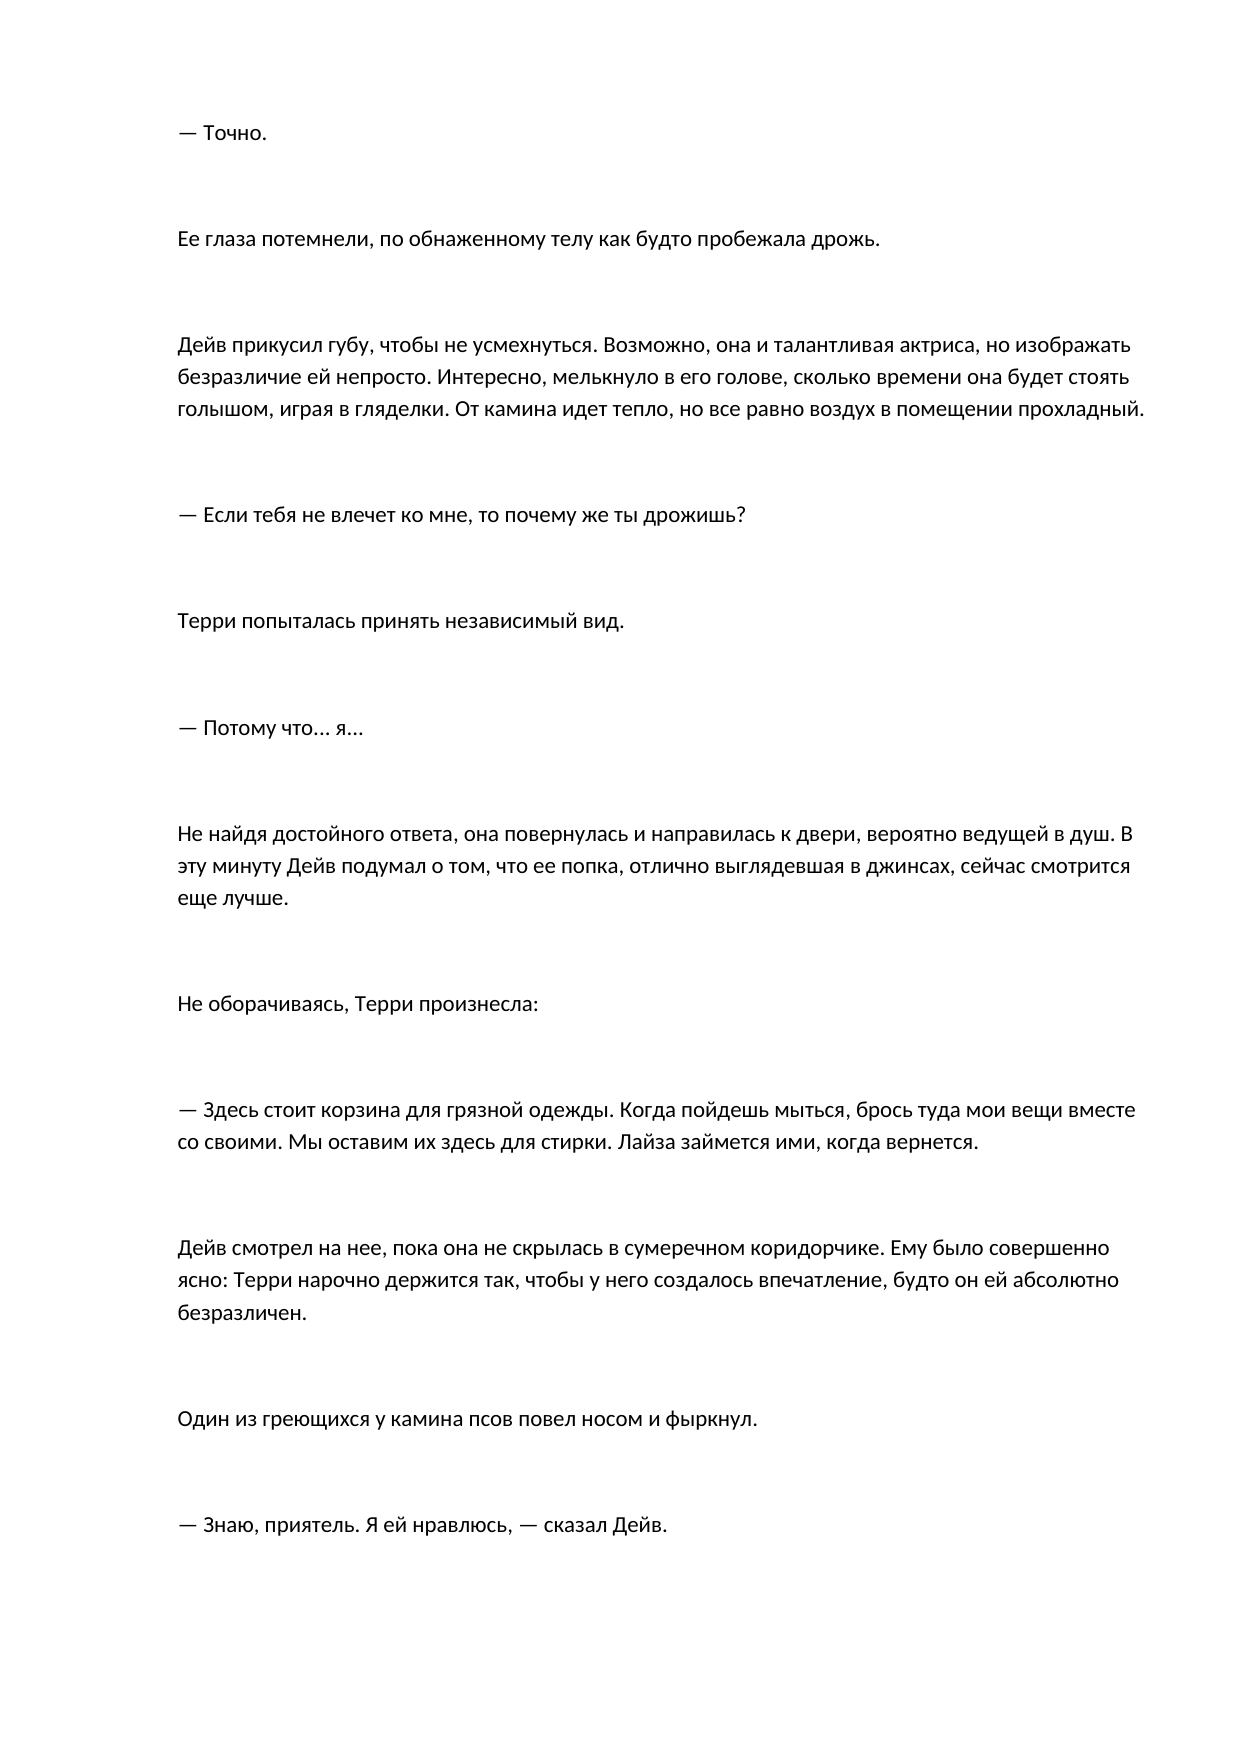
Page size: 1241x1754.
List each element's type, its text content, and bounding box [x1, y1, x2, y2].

text Не оборачиваясь, Терри произнесла: [177, 989, 1152, 1017]
text Один из греющихся у камина псов повел носом и фыркнул. [177, 1404, 1152, 1432]
text Ее глаза потемнели, по обнаженному телу как будто пробежала дрожь. [177, 224, 1152, 252]
text — Если тебя не влечет ко мне, то почему же ты дрожишь? [177, 501, 1152, 529]
text — Знаю, приятель. Я ей нравлюсь, — сказал Дейв. [177, 1510, 1152, 1538]
text — Точно. [177, 118, 1152, 146]
text Терри попыталась принять независимый вид. [177, 607, 1152, 635]
text Дейв смотрел на нее, пока она не скрылась в сумеречном коридорчике. Ему было совершенно ясно: Терри нарочно держится так, чтобы у него создалось впечатление, будто он ей абсолютно безразличен. [177, 1233, 1152, 1326]
text Не найдя достойного ответа, она повернулась и направилась к двери, вероятно ведущей в душ. В эту минуту Дейв подумал о том, что ее попка, отлично выглядевшая в джинсах, сейчас смотрится еще лучше. [177, 819, 1152, 911]
text — Здесь стоит корзина для грязной одежды. Когда пойдешь мыться, брось туда мои вещи вместе со своими. Мы оставим их здесь для стирки. Лайза займется ими, когда вернется. [177, 1095, 1152, 1155]
text Дейв прикусил губу, чтобы не усмехнуться. Возможно, она и талантливая актриса, но изображать безразличие ей непросто. Интересно, мелькнуло в его голове, сколько времени она будет стоять голышом, играя в гляделки. От камина идет тепло, но все равно воздух в помещении прохладный. [177, 330, 1152, 423]
text — Потому что... я... [177, 713, 1152, 741]
